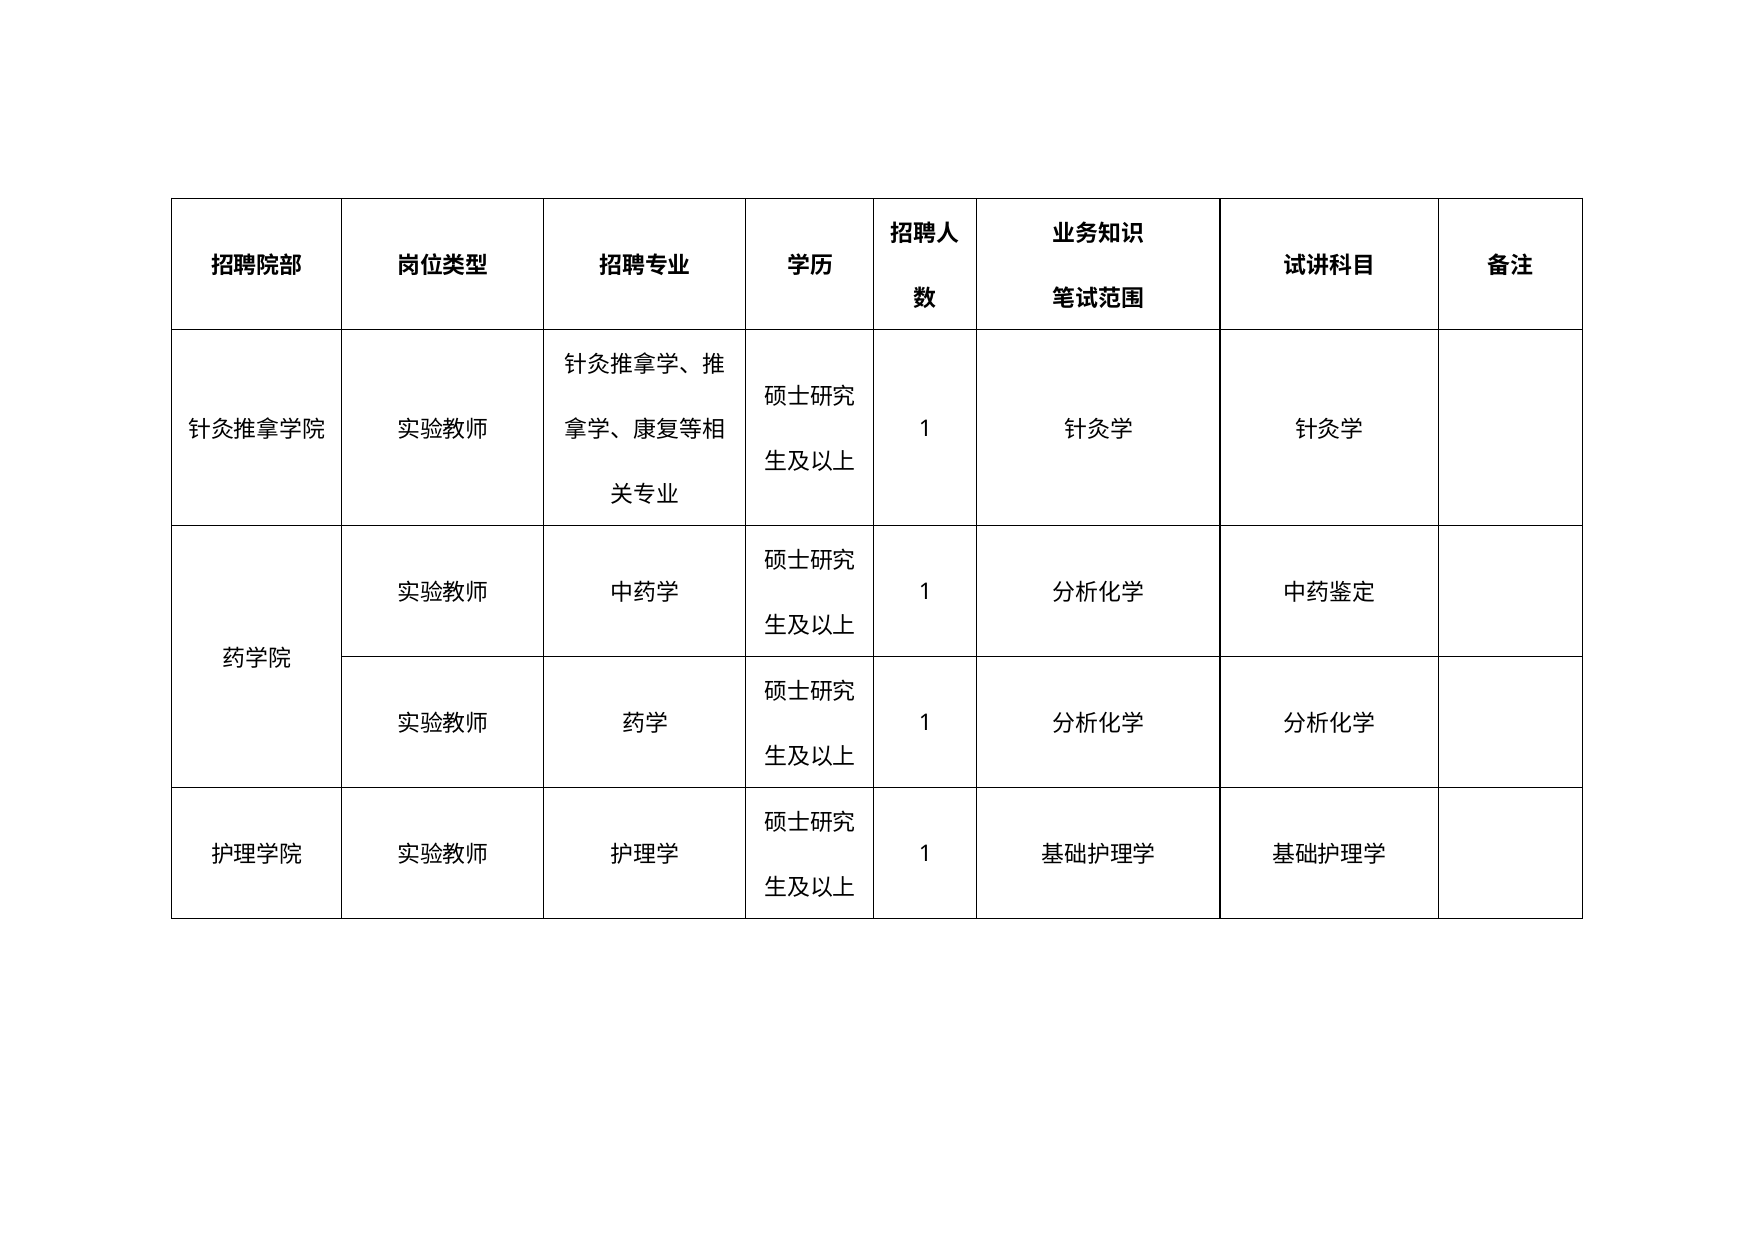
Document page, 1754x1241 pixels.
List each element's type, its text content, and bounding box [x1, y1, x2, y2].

table_cell [1439, 526, 1582, 656]
table_cell 实验教师 [342, 526, 543, 656]
table_header 试讲科目 [1221, 199, 1438, 329]
table_cell 护理学 [544, 788, 745, 918]
table_header 招聘人数 [874, 199, 976, 329]
table_header 备注 [1439, 199, 1582, 329]
table_cell 药学院 [172, 526, 341, 787]
table_cell [1439, 330, 1582, 525]
table_cell 针灸学 [1221, 330, 1438, 525]
table_cell 针灸学 [977, 330, 1219, 525]
table_cell 1 [874, 526, 976, 656]
table_cell 中药鉴定 [1221, 526, 1438, 656]
table_cell [1439, 657, 1582, 787]
table_cell 护理学院 [172, 788, 341, 918]
table_cell 分析化学 [1221, 657, 1438, 787]
table_header 招聘专业 [544, 199, 745, 329]
table_cell 硕士研究生及以上 [746, 526, 873, 656]
table_cell [1439, 788, 1582, 918]
table_cell 中药学 [544, 526, 745, 656]
table_header 招聘院部 [172, 199, 341, 329]
table_cell 1 [874, 657, 976, 787]
table_header 学历 [746, 199, 873, 329]
table_header 业务知识 笔试范围 [977, 199, 1219, 329]
table_cell 硕士研究生及以上 [746, 788, 873, 918]
table_cell 基础护理学 [1221, 788, 1438, 918]
table_cell 实验教师 [342, 657, 543, 787]
table_cell 针灸推拿学、推拿学、康复等相关专业 [544, 330, 745, 525]
table_cell 基础护理学 [977, 788, 1219, 918]
table_cell 硕士研究生及以上 [746, 657, 873, 787]
table_cell 硕士研究生及以上 [746, 330, 873, 525]
table_cell 实验教师 [342, 788, 543, 918]
table_cell 实验教师 [342, 330, 543, 525]
table_cell 分析化学 [977, 657, 1219, 787]
table_cell 分析化学 [977, 526, 1219, 656]
table_cell 药学 [544, 657, 745, 787]
table_cell 针灸推拿学院 [172, 330, 341, 525]
table_cell 1 [874, 788, 976, 918]
table_cell 1 [874, 330, 976, 525]
table_header 岗位类型 [342, 199, 543, 329]
